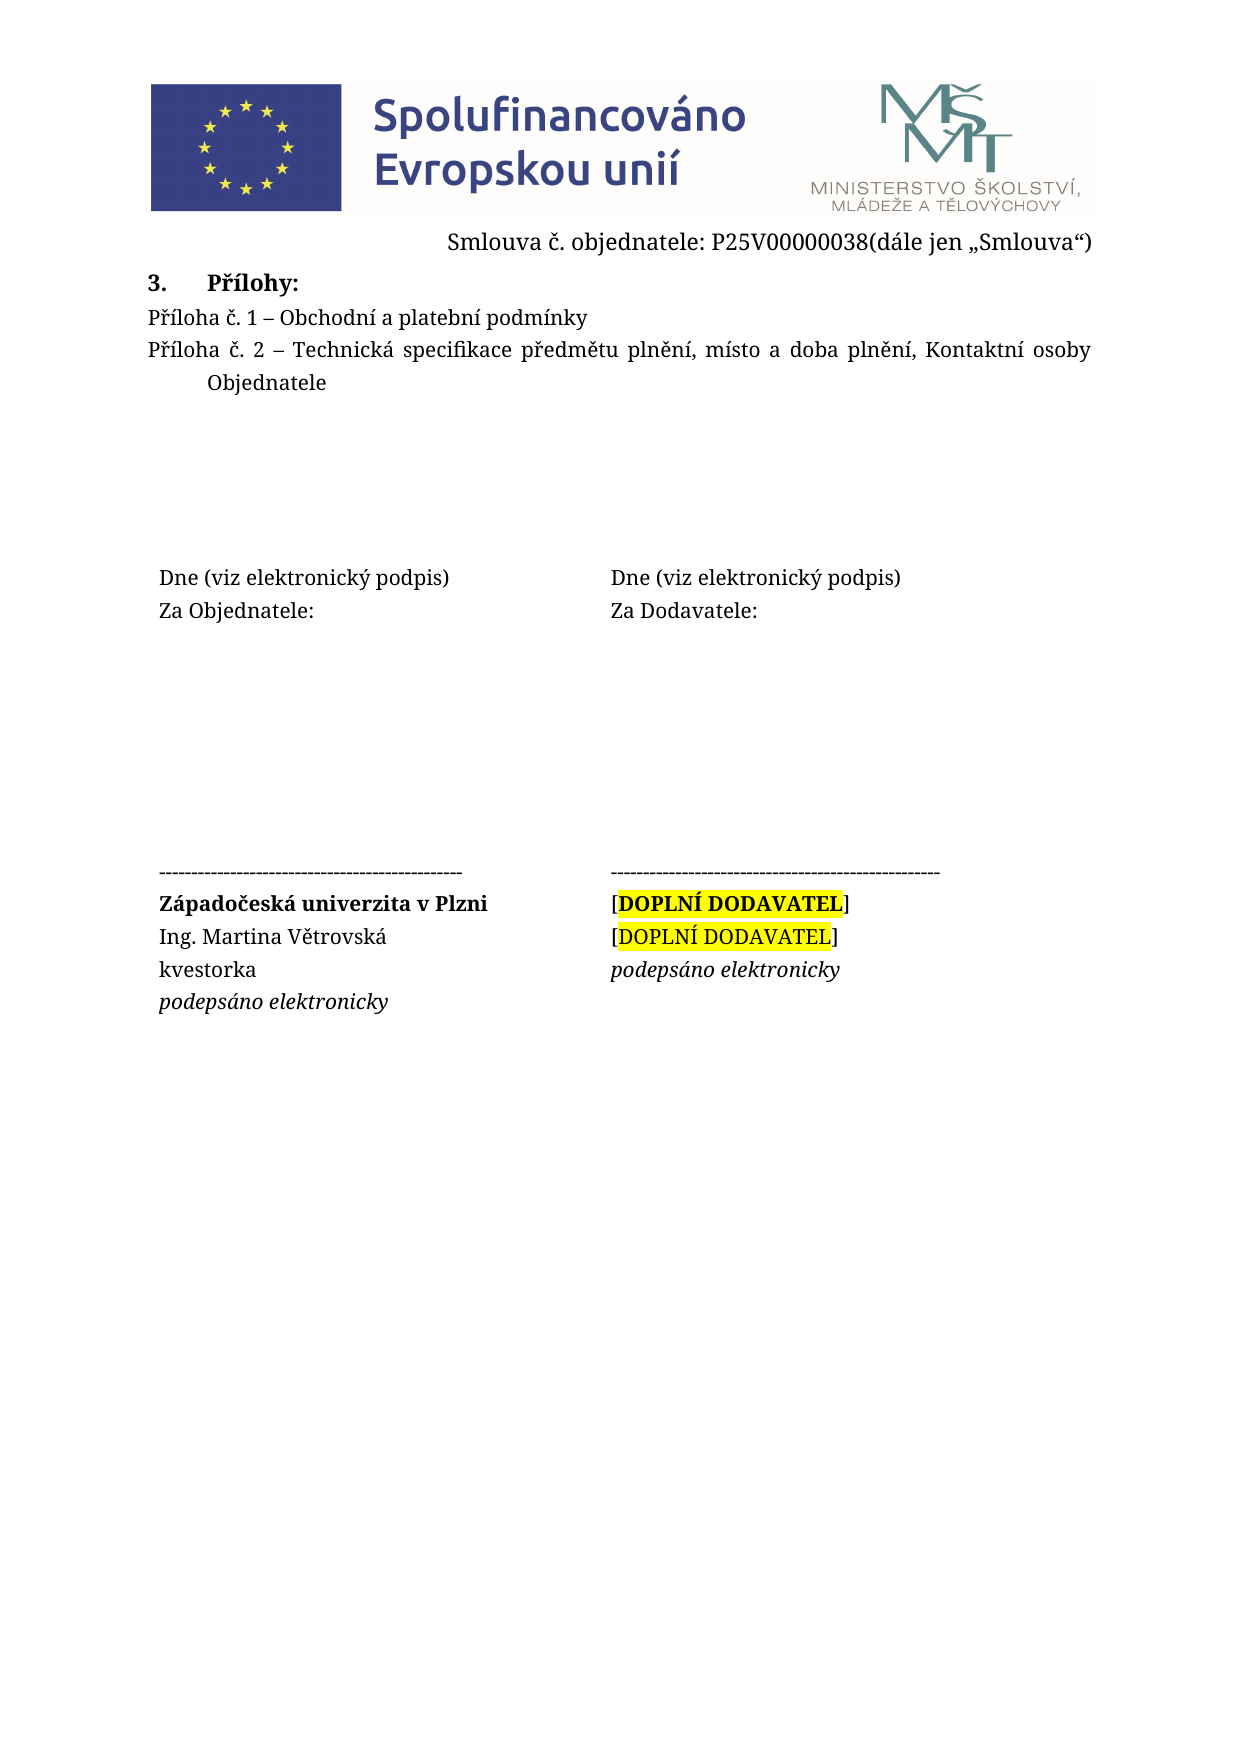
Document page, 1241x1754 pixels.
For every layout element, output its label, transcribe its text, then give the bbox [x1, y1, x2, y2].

table_header Dne (viz elektronický podpis) Za Dodavatele: --------------------------------------------------- [DOPLNÍ DODAVATEL] [DOPLNÍ DODAVATEL] podepsáno elektronicky [599, 564, 1051, 1020]
text Příloha č. 1 – Obchodní a platební podmínky [148, 303, 1092, 331]
table_header Dne (viz elektronický podpis) Za Objednatele: ----------------------------------------------- Západočeská univerzita v Plzni Ing. Martina Větrovská kvestorka podepsáno elektronicky [148, 564, 599, 1020]
text Příloha č. 2 – Technická specifikace předmětu plnění, místo a doba plnění, Kontaktní osoby Objednatele [148, 335, 1092, 396]
list Přílohy: [148, 267, 1092, 298]
picture [147, 80, 1093, 215]
